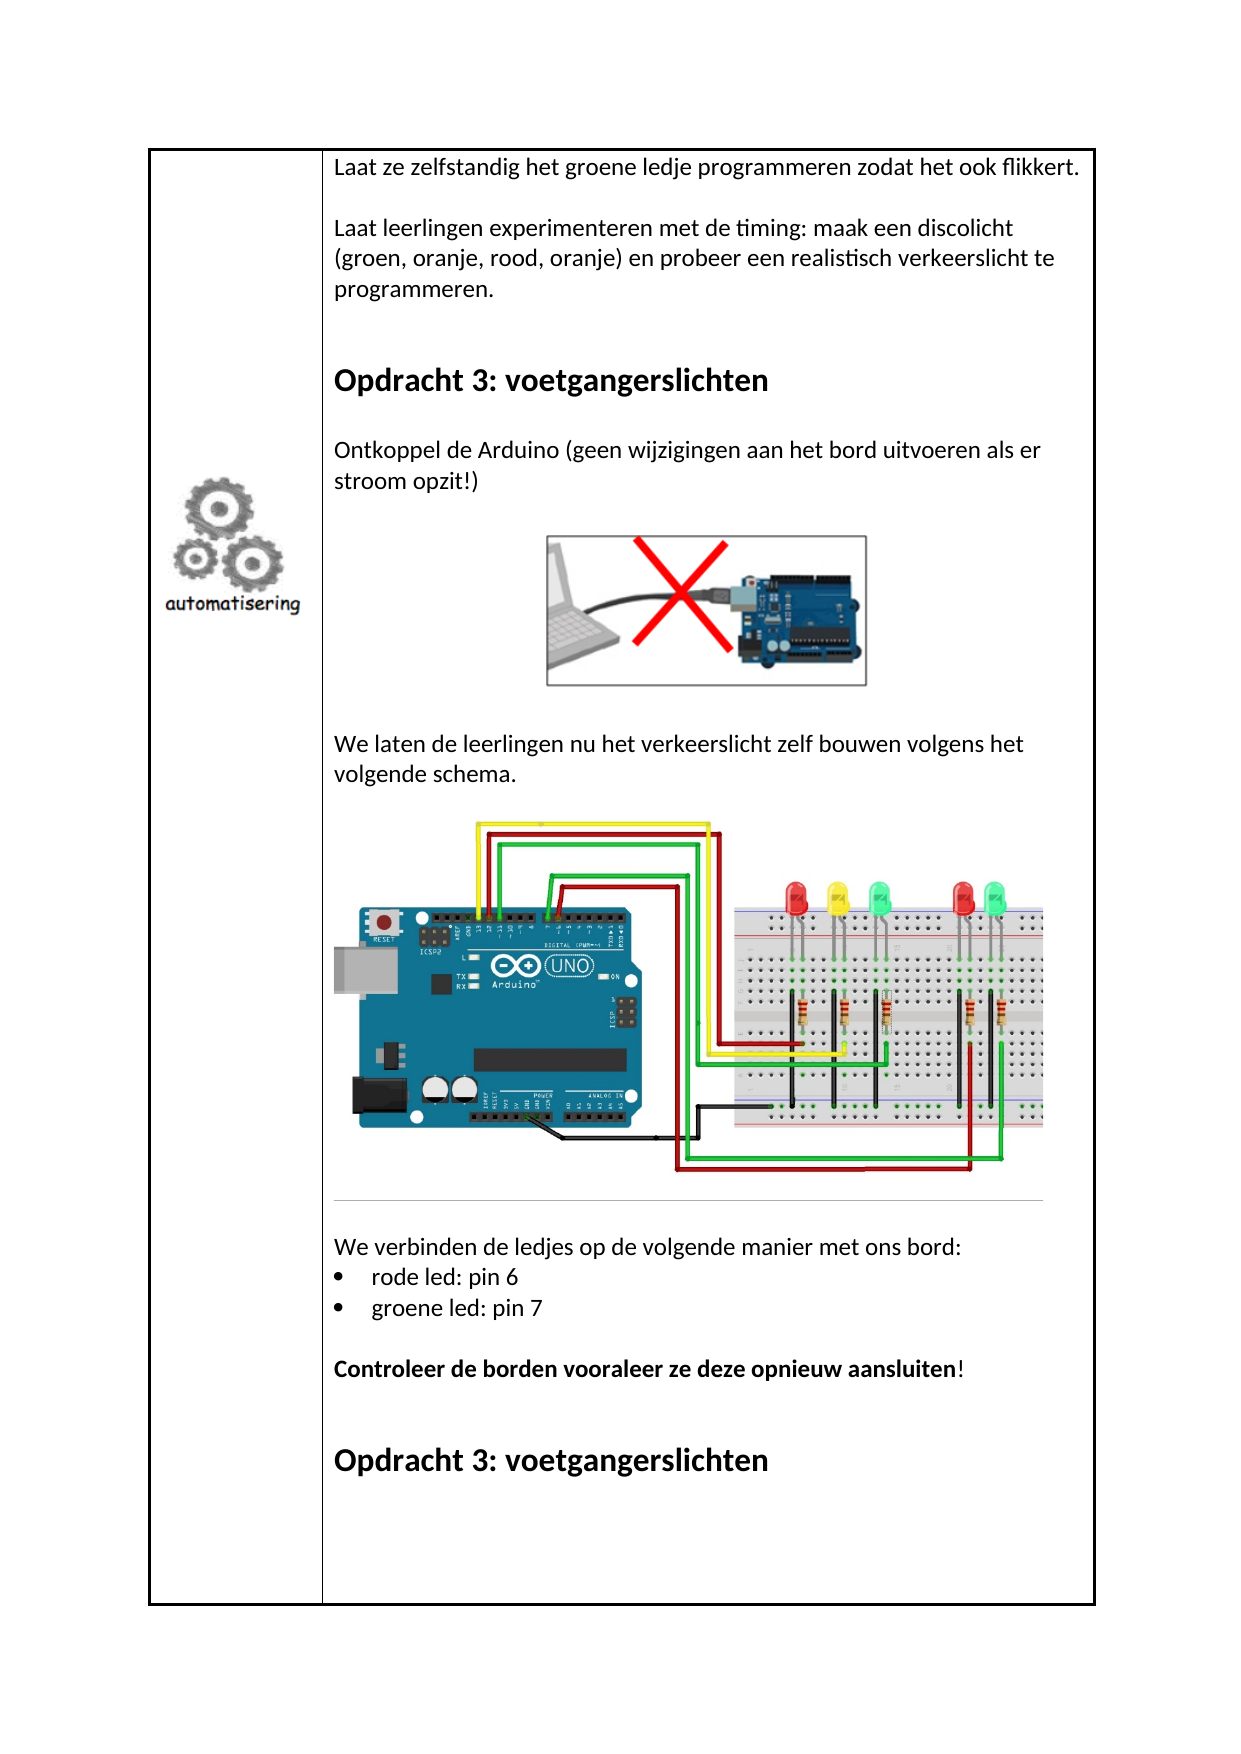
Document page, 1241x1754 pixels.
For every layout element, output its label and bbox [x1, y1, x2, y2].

picture [333, 819, 1044, 1201]
table_header [151, 151, 322, 1603]
picture [160, 450, 312, 650]
table_header [323, 151, 1093, 1603]
picture [537, 526, 880, 698]
